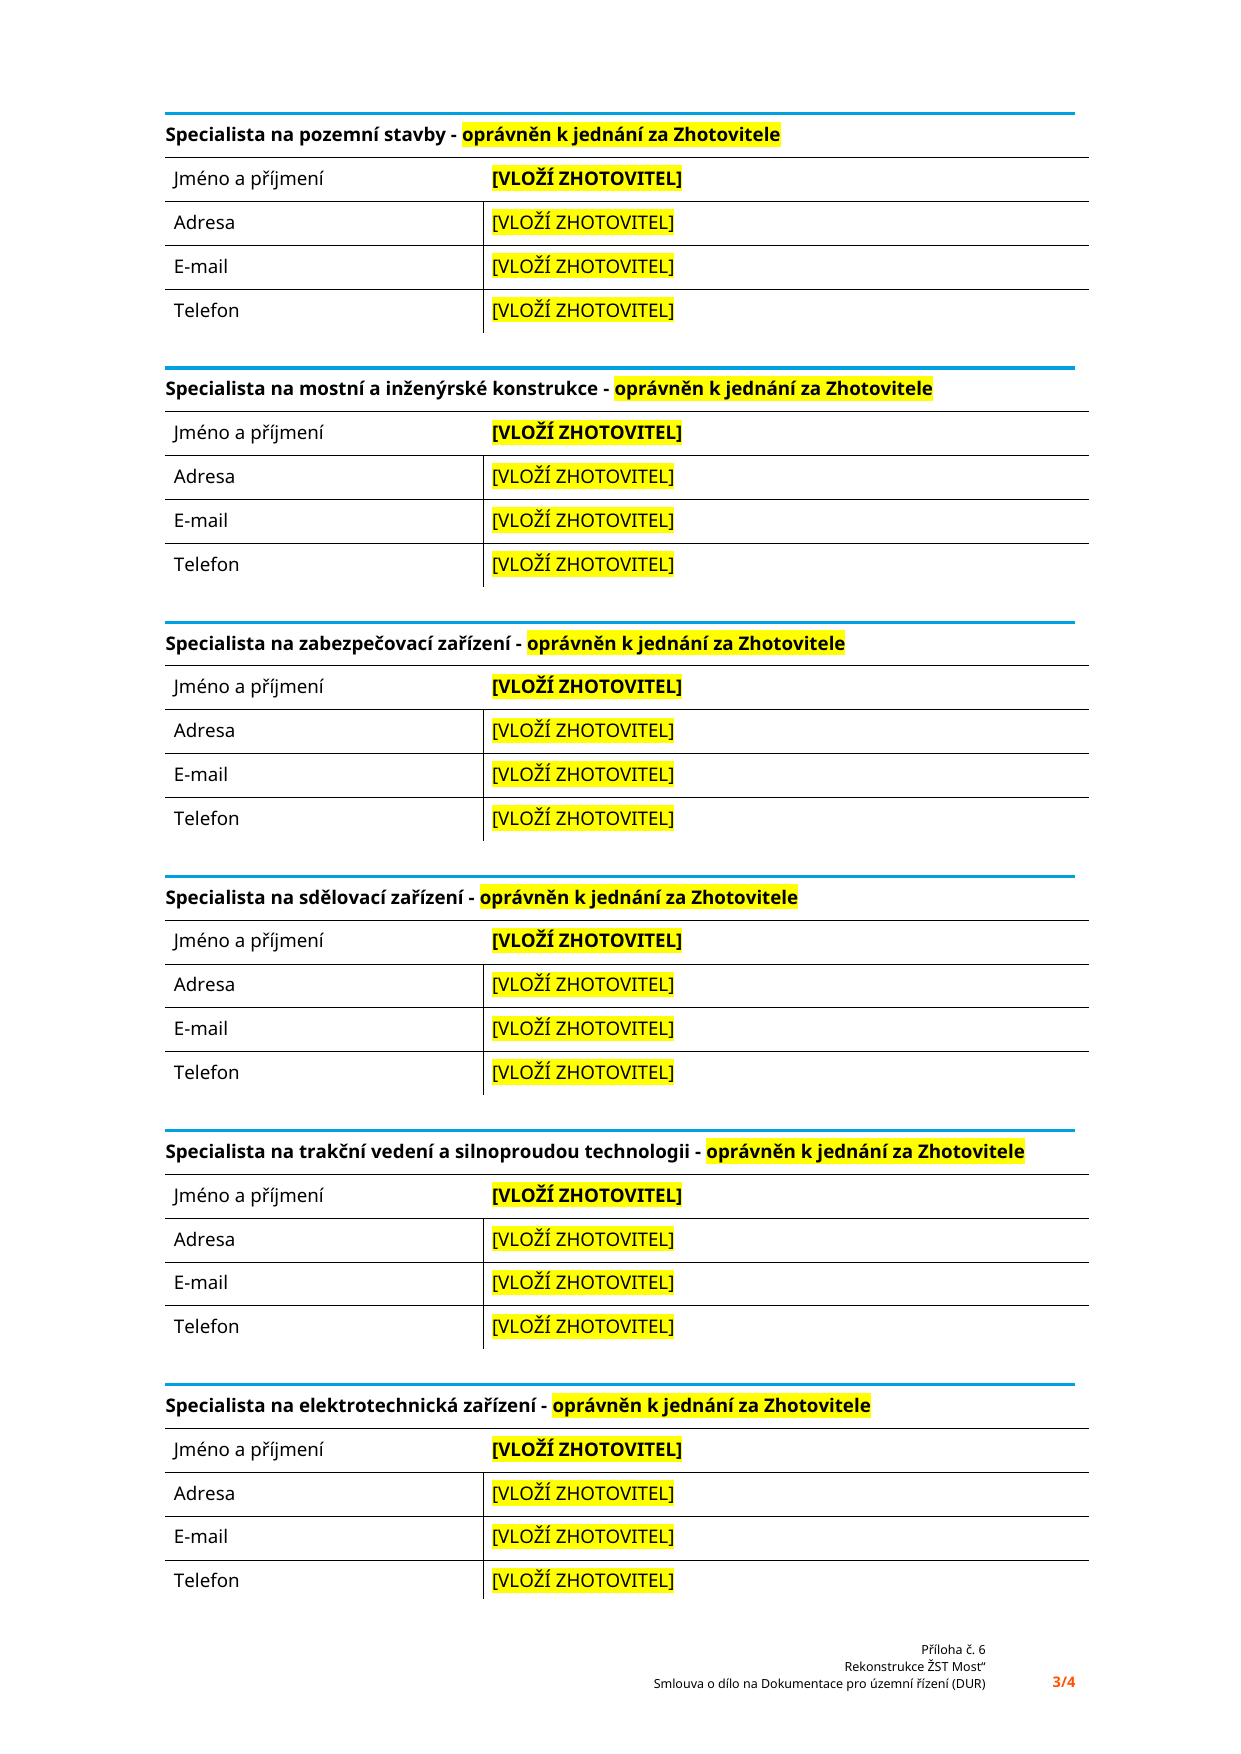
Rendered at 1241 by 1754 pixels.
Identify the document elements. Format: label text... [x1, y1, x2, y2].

table_header Jméno a příjmení [165, 921, 484, 963]
table_cell Telefon [165, 1561, 483, 1599]
table_cell [VLOŽÍ ZHOTOVITEL] [484, 1263, 1089, 1305]
table_header Jméno a příjmení [165, 1175, 484, 1218]
table_cell [VLOŽÍ ZHOTOVITEL] [484, 1517, 1089, 1559]
table_cell Adresa [165, 456, 483, 499]
text Specialista na mostní a inženýrské konstrukce - oprávněn k jednání za Zhotovitele [165, 370, 1075, 401]
table_cell E-mail [165, 754, 483, 797]
table_header Jméno a příjmení [165, 1429, 484, 1472]
table_cell [VLOŽÍ ZHOTOVITEL] [484, 456, 1089, 499]
table_cell [VLOŽÍ ZHOTOVITEL] [484, 965, 1089, 1007]
table_header Jméno a příjmení [165, 666, 484, 709]
table_header [VLOŽÍ ZHOTOVITEL] [484, 412, 1089, 455]
text Specialista na sdělovací zařízení - oprávněn k jednání za Zhotovitele [165, 878, 1075, 909]
table_cell E-mail [165, 1517, 483, 1559]
table_cell [VLOŽÍ ZHOTOVITEL] [484, 202, 1089, 245]
table_header [VLOŽÍ ZHOTOVITEL] [484, 1175, 1089, 1218]
table_cell E-mail [165, 1263, 483, 1305]
table_header [VLOŽÍ ZHOTOVITEL] [484, 666, 1089, 709]
table_cell Adresa [165, 710, 483, 753]
table_cell [VLOŽÍ ZHOTOVITEL] [484, 710, 1089, 753]
table_header Jméno a příjmení [165, 158, 484, 201]
table_cell Adresa [165, 1473, 483, 1516]
table_cell [VLOŽÍ ZHOTOVITEL] [484, 1052, 1089, 1095]
table_cell [VLOŽÍ ZHOTOVITEL] [484, 798, 1089, 841]
table_cell [VLOŽÍ ZHOTOVITEL] [484, 1561, 1089, 1599]
table_cell E-mail [165, 500, 483, 543]
table_cell [VLOŽÍ ZHOTOVITEL] [484, 1008, 1089, 1051]
table_cell [VLOŽÍ ZHOTOVITEL] [484, 246, 1089, 289]
table_header [VLOŽÍ ZHOTOVITEL] [484, 1429, 1089, 1472]
text Specialista na pozemní stavby - oprávněn k jednání za Zhotovitele [165, 115, 1075, 147]
table_cell [VLOŽÍ ZHOTOVITEL] [484, 500, 1089, 543]
table_cell Telefon [165, 798, 483, 841]
text Specialista na elektrotechnická zařízení - oprávněn k jednání za Zhotovitele [165, 1386, 1075, 1418]
table_cell [VLOŽÍ ZHOTOVITEL] [484, 1473, 1089, 1516]
table_cell Adresa [165, 1219, 483, 1261]
table_cell E-mail [165, 1008, 483, 1051]
table_cell [VLOŽÍ ZHOTOVITEL] [484, 1219, 1089, 1261]
table_cell [VLOŽÍ ZHOTOVITEL] [484, 544, 1089, 587]
table_cell [VLOŽÍ ZHOTOVITEL] [484, 1306, 1089, 1349]
text Specialista na trakční vedení a silnoproudou technologii - oprávněn k jednání za Zhotovitele [165, 1132, 1075, 1164]
table_cell Telefon [165, 1052, 483, 1095]
table_cell [VLOŽÍ ZHOTOVITEL] [484, 290, 1089, 332]
table_cell Telefon [165, 290, 483, 332]
text Specialista na zabezpečovací zařízení - oprávněn k jednání za Zhotovitele [165, 624, 1075, 655]
table_cell Telefon [165, 544, 483, 587]
table_cell Adresa [165, 965, 483, 1007]
table_cell E-mail [165, 246, 483, 289]
table_header Jméno a příjmení [165, 412, 484, 455]
table_header [VLOŽÍ ZHOTOVITEL] [484, 921, 1089, 963]
table_cell Telefon [165, 1306, 483, 1349]
table_cell Adresa [165, 202, 483, 245]
table_cell [VLOŽÍ ZHOTOVITEL] [484, 754, 1089, 797]
table_header [VLOŽÍ ZHOTOVITEL] [484, 158, 1089, 201]
